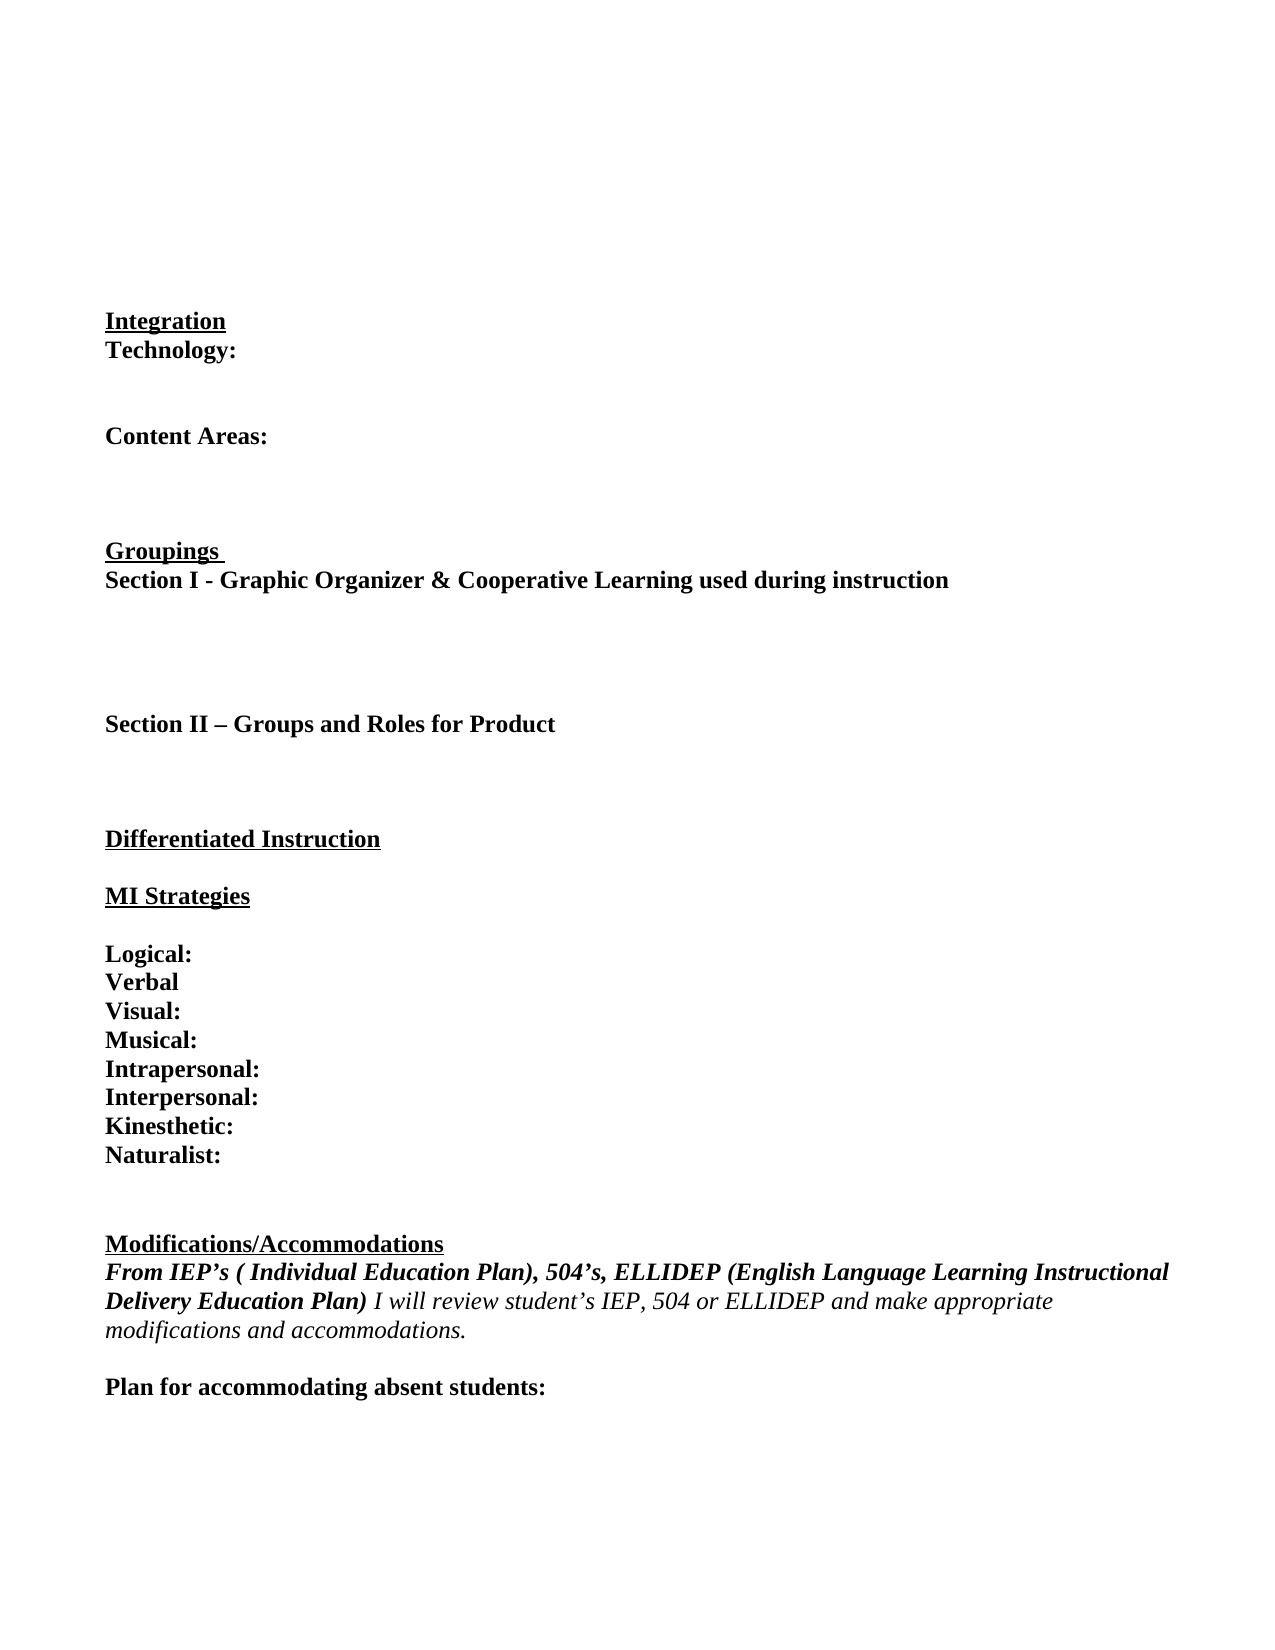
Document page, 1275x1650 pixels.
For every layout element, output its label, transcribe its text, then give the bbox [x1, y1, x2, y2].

text Interpersonal: [105, 1082, 1170, 1111]
text Content Areas: [105, 421, 1170, 450]
text Kinesthetic: [105, 1111, 1170, 1140]
text MI Strategies [105, 881, 1170, 910]
text Intrapersonal: [105, 1054, 1170, 1082]
text Naturalist: [105, 1140, 1170, 1169]
text Section II – Groups and Roles for Product [105, 709, 1170, 737]
text Verbal [105, 967, 1170, 996]
text Differentiated Instruction [105, 824, 1170, 852]
text From IEP’s ( Individual Education Plan), 504’s, ELLIDEP (English Language Learning Instructional Delivery Education Plan) I will review student’s IEP, 504 or ELLIDEP and make appropriate modifications and accommodations. [105, 1257, 1170, 1344]
text Groupings [105, 536, 1170, 565]
text Modifications/Accommodations [105, 1229, 1170, 1257]
text Technology: [105, 335, 1170, 364]
text Visual: [105, 996, 1170, 1025]
text Integration [105, 306, 1170, 335]
text Musical: [105, 1025, 1170, 1054]
text Section I - Graphic Organizer & Cooperative Learning used during instruction [105, 565, 1170, 594]
text Logical: [105, 939, 1170, 967]
text Plan for accommodating absent students: [105, 1372, 1170, 1401]
